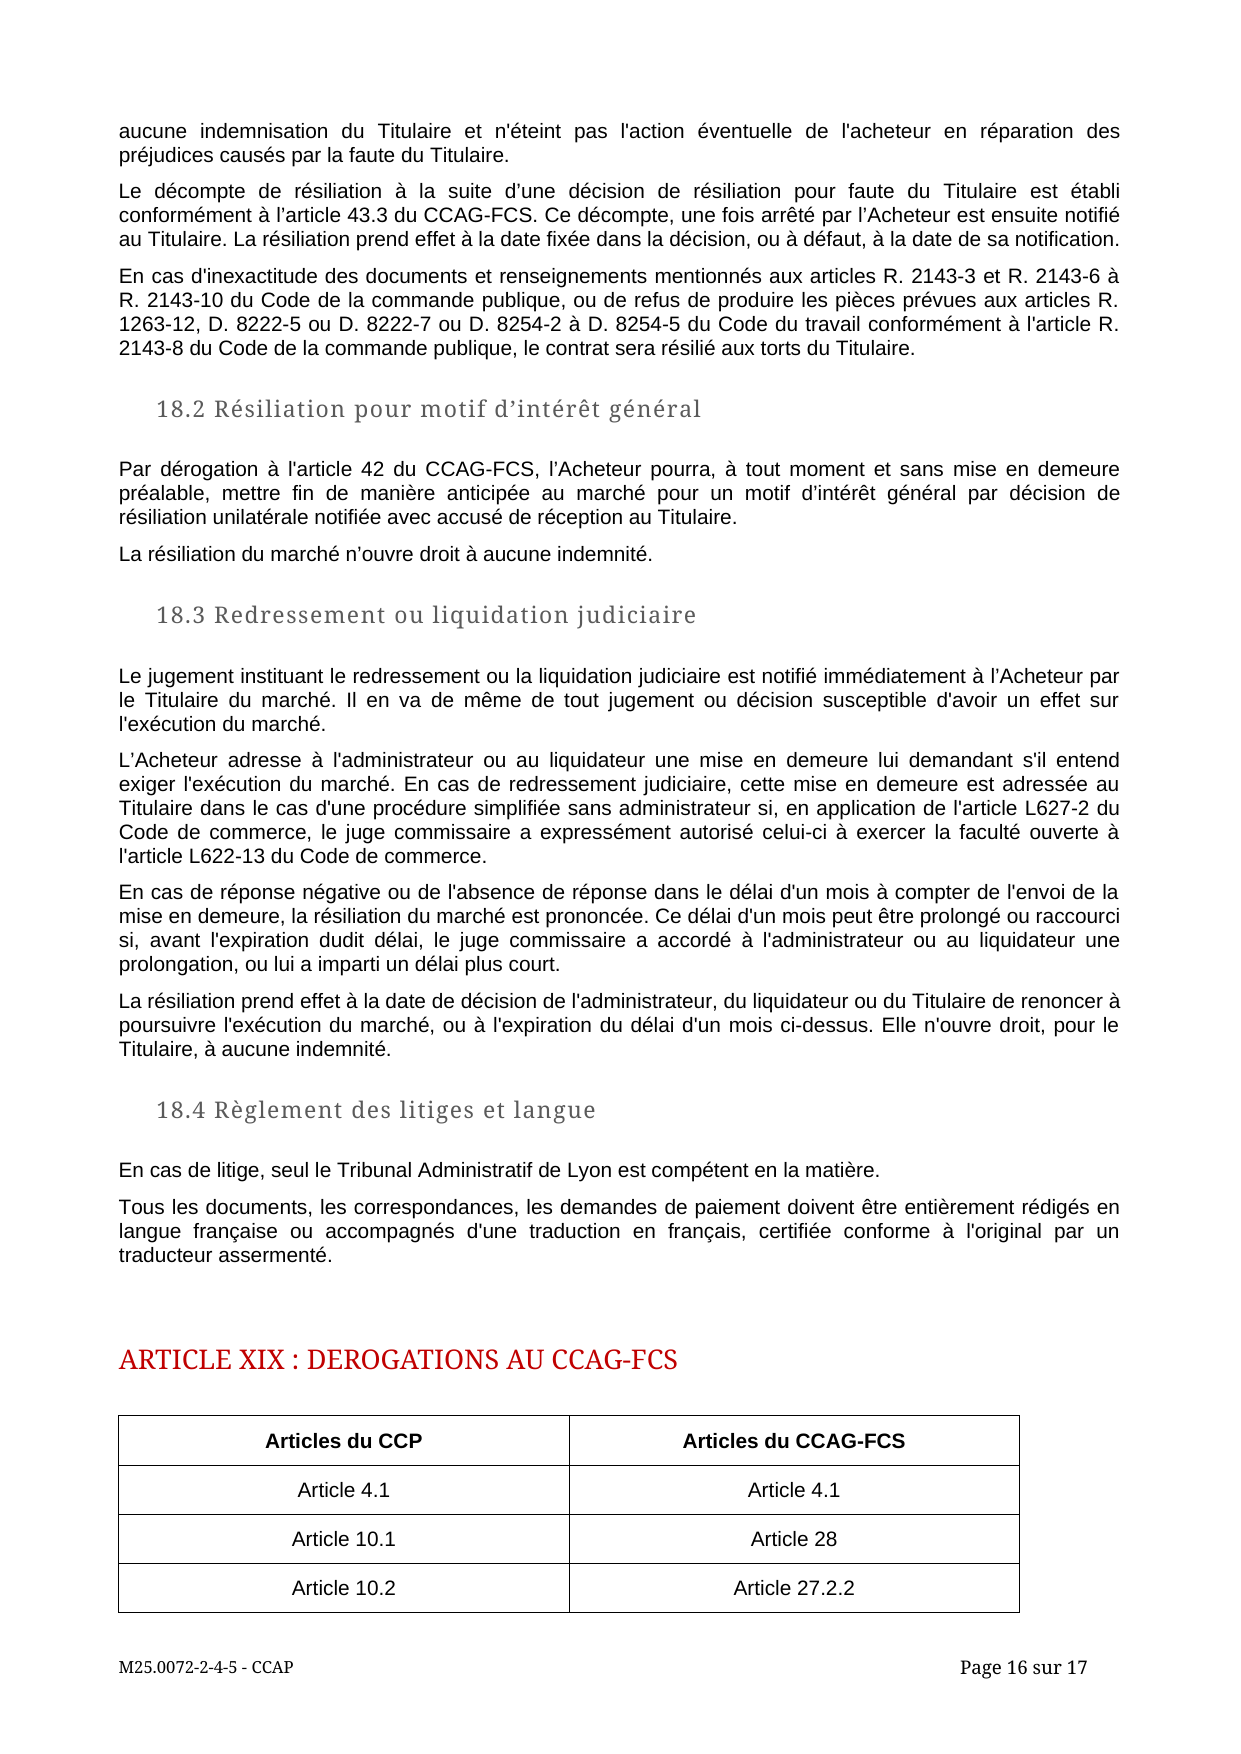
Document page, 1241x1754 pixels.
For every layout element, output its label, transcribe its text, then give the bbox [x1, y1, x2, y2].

text Le jugement instituant le redressement ou la liquidation judiciaire est notifié immédiatement à l’Acheteur par le Titulaire du marché. Il en va de même de tout jugement ou décision susceptible d'avoir un effet sur l'exécution du marché. [118, 663, 1121, 735]
subtitle 18.2 Résiliation pour motif d’intérêt général [156, 393, 1121, 424]
subtitle 18.3 Redressement ou liquidation judiciaire [156, 599, 1121, 630]
text Par dérogation à l'article 42 du CCAG-FCS, l’Acheteur pourra, à tout moment et sans mise en demeure préalable, mettre fin de manière anticipée au marché pour un motif d’intérêt général par décision de résiliation unilatérale notifiée avec accusé de réception au Titulaire. [119, 457, 1121, 529]
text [118, 119, 1121, 167]
subtitle DEROGATIONS AU CCAG-FCS [119, 1341, 1121, 1377]
text Tous les documents, les correspondances, les demandes de paiement doivent être entièrement rédigés en langue française ou accompagnés d'une traduction en français, certifiée conforme à l'original par un traducteur assermenté. [118, 1195, 1121, 1267]
text En cas d'inexactitude des documents et renseignements mentionnés aux articles R. 2143-3 et R. 2143-6 à R. 2143-10 du Code de la commande publique, ou de refus de produire les pièces prévues aux articles R. 1263-12, D. 8222-5 ou D. 8222-7 ou D. 8254-2 à D. 8254-5 du Code du travail conformément à l'article R. 2143-8 du Code de la commande publique, le contrat sera résilié aux torts du Titulaire. [119, 263, 1121, 359]
subtitle 18.4 Règlement des litiges et langue [156, 1094, 1121, 1125]
table_cell Article 4.1 [119, 1466, 569, 1514]
text La résiliation prend effet à la date de décision de l'administrateur, du liquidateur ou du Titulaire de renoncer à poursuivre l'exécution du marché, ou à l'expiration du délai d'un mois ci-dessus. Elle n'ouvre droit, pour le Titulaire, à aucune indemnité. [118, 988, 1121, 1060]
table_cell Article 4.1 [570, 1466, 1019, 1514]
table_cell Article 10.2 [119, 1564, 569, 1612]
table_header Articles du CCP [119, 1416, 569, 1465]
text En cas de réponse négative ou de l'absence de réponse dans le délai d'un mois à compter de l'envoi de la mise en demeure, la résiliation du marché est prononcée. Ce délai d'un mois peut être prolongé ou raccourci si, avant l'expiration dudit délai, le juge commissaire a accordé à l'administrateur ou au liquidateur une prolongation, ou lui a imparti un délai plus court. [118, 880, 1121, 976]
text Le décompte de résiliation à la suite d’une décision de résiliation pour faute du Titulaire est établi conformément à l’article 43.3 du CCAG-FCS. Ce décompte, une fois arrêté par l’Acheteur est ensuite notifié au Titulaire. La résiliation prend effet à la date fixée dans la décision, ou à défaut, à la date de sa notification. [118, 179, 1121, 251]
text La résiliation du marché n’ouvre droit à aucune indemnité. [119, 542, 1121, 566]
table_header Articles du CCAG-FCS [570, 1416, 1019, 1465]
table_cell Article 28 [570, 1515, 1019, 1563]
table_cell Article 10.1 [119, 1515, 569, 1563]
text L’Acheteur adresse à l'administrateur ou au liquidateur une mise en demeure lui demandant s'il entend exiger l'exécution du marché. En cas de redressement judiciaire, cette mise en demeure est adressée au Titulaire dans le cas d'une procédure simplifiée sans administrateur si, en application de l'article L627-2 du Code de commerce, le juge commissaire a expressément autorisé celui-ci à exercer la faculté ouverte à l'article L622-13 du Code de commerce. [118, 748, 1121, 868]
table_cell Article 27.2.2 [570, 1564, 1019, 1612]
text En cas de litige, seul le Tribunal Administratif de Lyon est compétent en la matière. [118, 1158, 1121, 1182]
